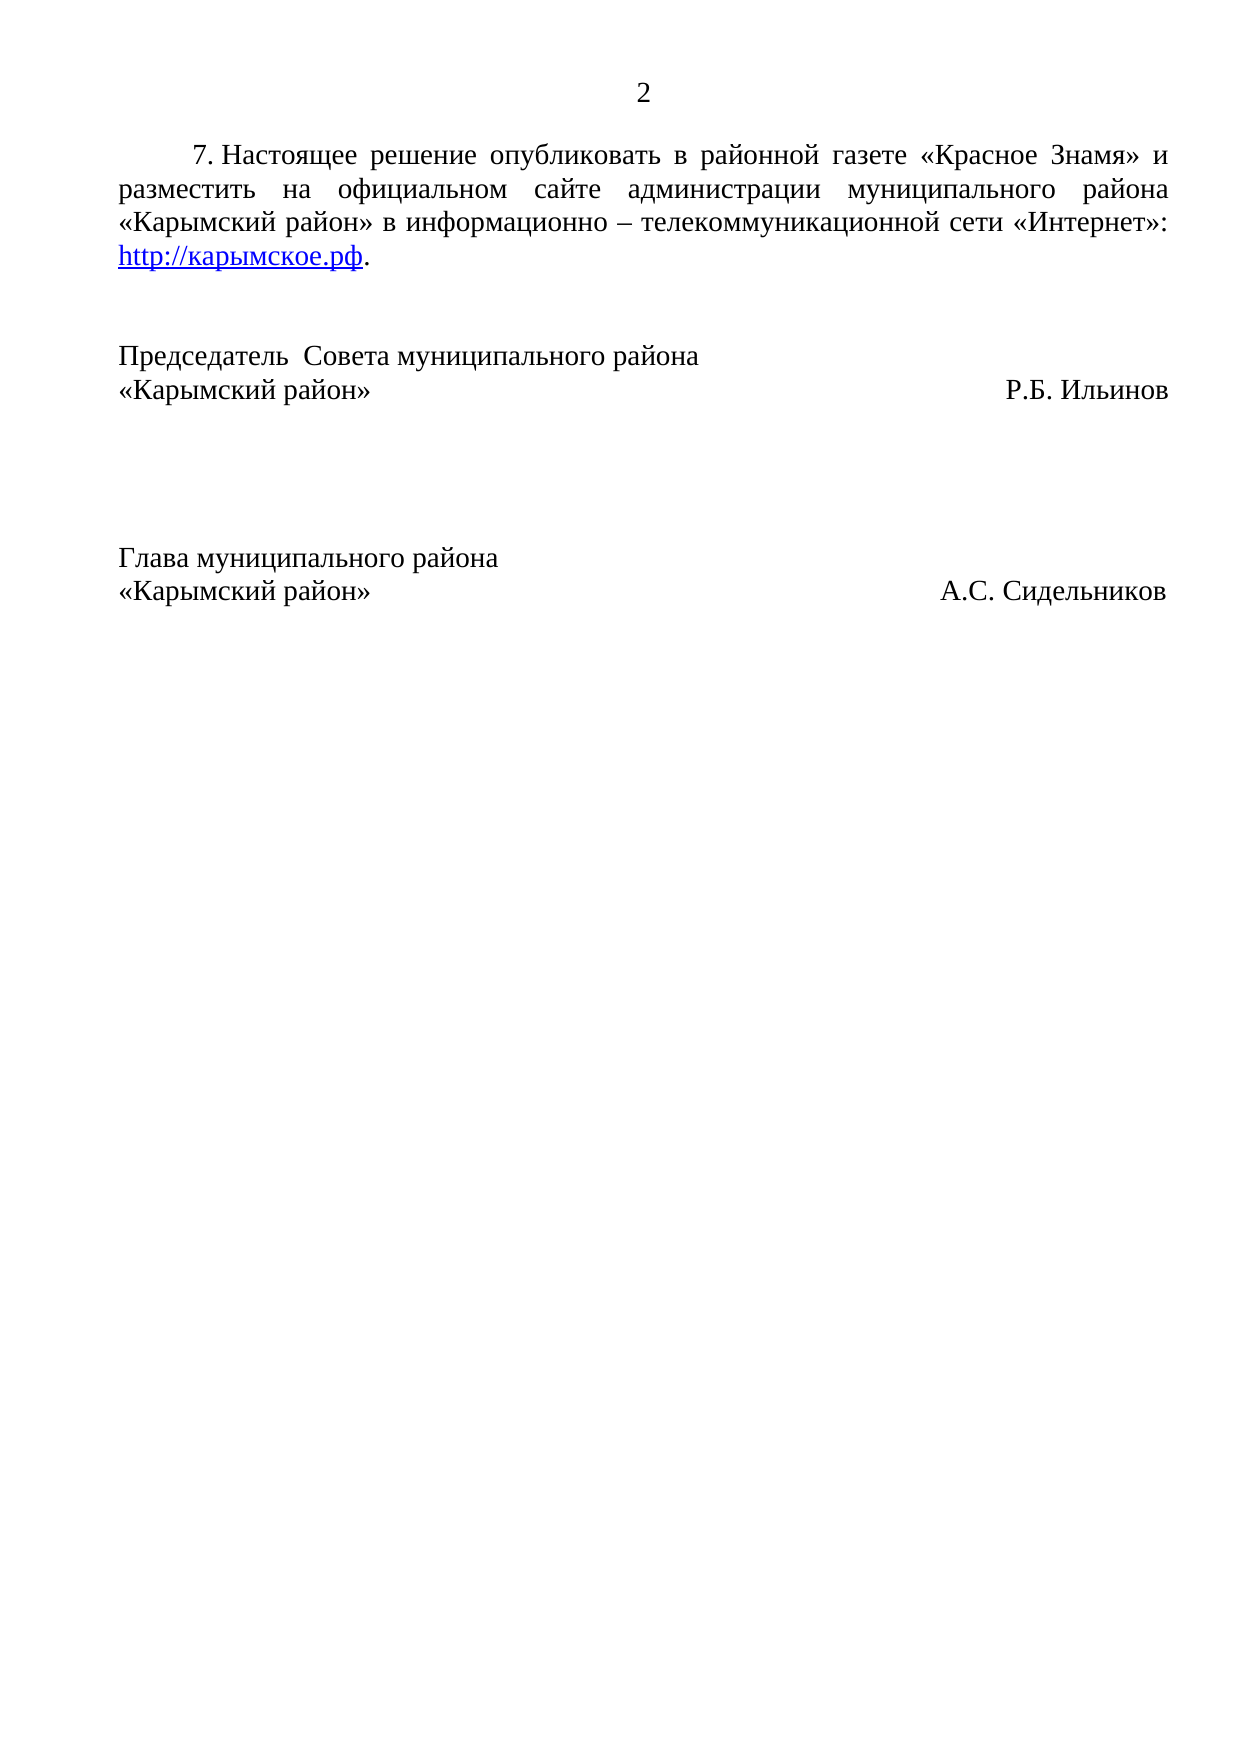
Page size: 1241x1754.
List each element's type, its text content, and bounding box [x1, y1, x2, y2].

text 7. Настоящее решение опубликовать в районной газете «Красное Знамя» и разместить на официальном сайте администрации муниципального района «Карымский район» в информационно – телекоммуникационной сети «Интернет»: http://карымское.рф. [118, 137, 1169, 271]
text Глава муниципального района [118, 540, 1169, 573]
text «Карымский район» Р.Б. Ильинов [118, 372, 1169, 406]
text Председатель Совета муниципального района [118, 338, 1169, 372]
text «Карымский район» А.С. Сидельников [118, 573, 1169, 607]
